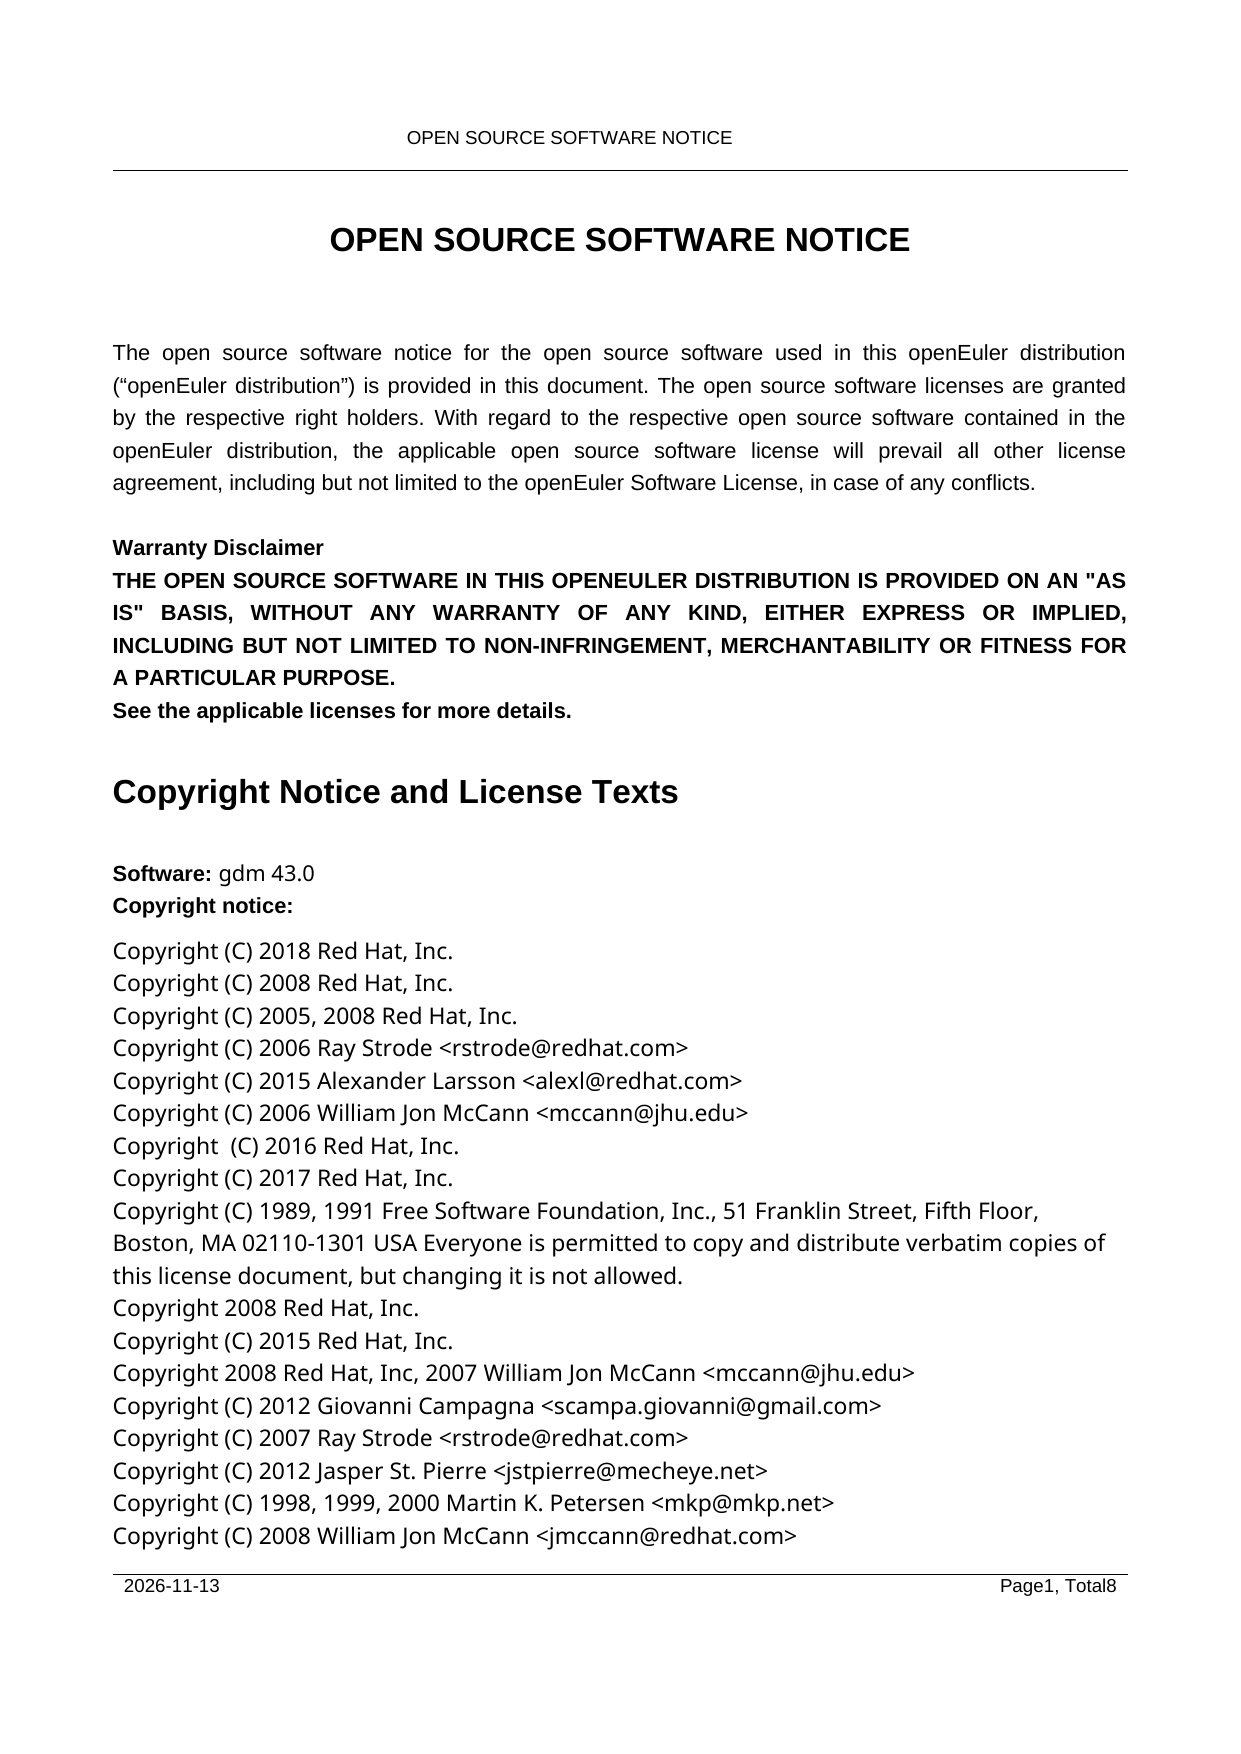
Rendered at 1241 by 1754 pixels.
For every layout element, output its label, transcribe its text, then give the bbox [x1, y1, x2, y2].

text OPEN SOURCE SOFTWARE NOTICE [112, 206, 1128, 271]
text Copyright notice: [112, 889, 1128, 921]
text Copyright Notice and License Texts [112, 759, 1128, 824]
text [112, 934, 1128, 1551]
text Warranty Disclaimer [112, 531, 1128, 564]
text The open source software notice for the open source software used in this openEuler distribution (“openEuler distribution”) is provided in this document. The open source software licenses are granted by the respective right holders. With regard to the respective open source software contained in the openEuler distribution, the applicable open source software license will prevail all other license agreement, including but not limited to the openEuler Software License, in case of any conflicts. [112, 336, 1128, 499]
text THE OPEN SOURCE SOFTWARE IN THIS OPENEULER DISTRIBUTION IS PROVIDED ON AN "AS IS" BASIS, WITHOUT ANY WARRANTY OF ANY KIND, EITHER EXPRESS OR IMPLIED, INCLUDING BUT NOT LIMITED TO NON-INFRINGEMENT, MERCHANTABILITY OR FITNESS FOR A PARTICULAR PURPOSE. See the applicable licenses for more details. [112, 564, 1128, 726]
title Software: gdm 43.0 [112, 856, 1128, 889]
